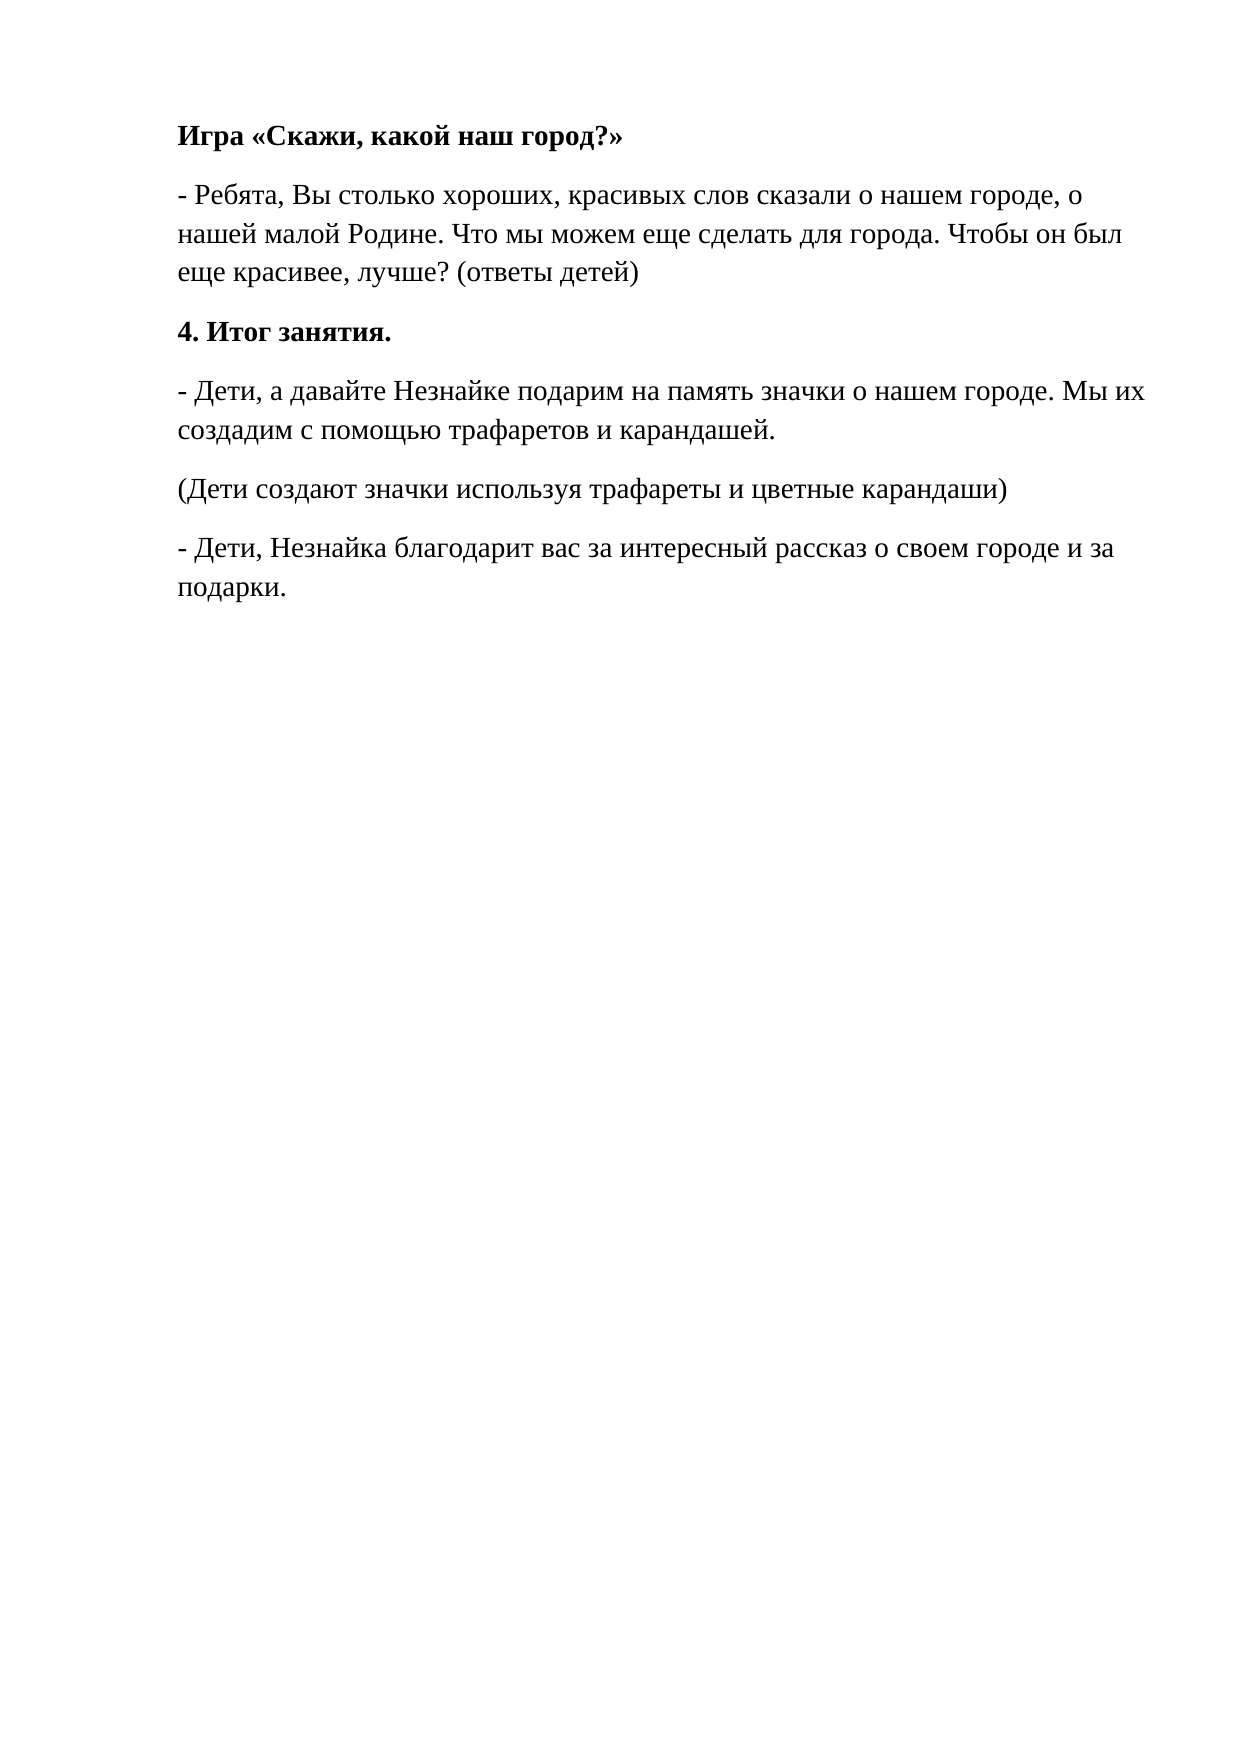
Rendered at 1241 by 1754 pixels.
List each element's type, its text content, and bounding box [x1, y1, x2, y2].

text - Дети, а давайте Незнайке подарим на память значки о нашем городе. Мы их создадим с помощью трафаретов и карандашей. [177, 373, 1152, 445]
text Игра «Скажи, какой наш город?» [177, 118, 1152, 152]
text - Ребята, Вы столько хороших, красивых слов сказали о нашем городе, о нашей малой Родине. Что мы можем еще сделать для города. Чтобы он был еще красивее, лучше? (ответы детей) [177, 177, 1152, 288]
text - Дети, Незнайка благодарит вас за интересный рассказ о своем городе и за подарки. [177, 531, 1152, 603]
text 4. Итог занятия. [177, 314, 1152, 347]
text (Дети создают значки используя трафареты и цветные карандаши) [177, 471, 1152, 505]
